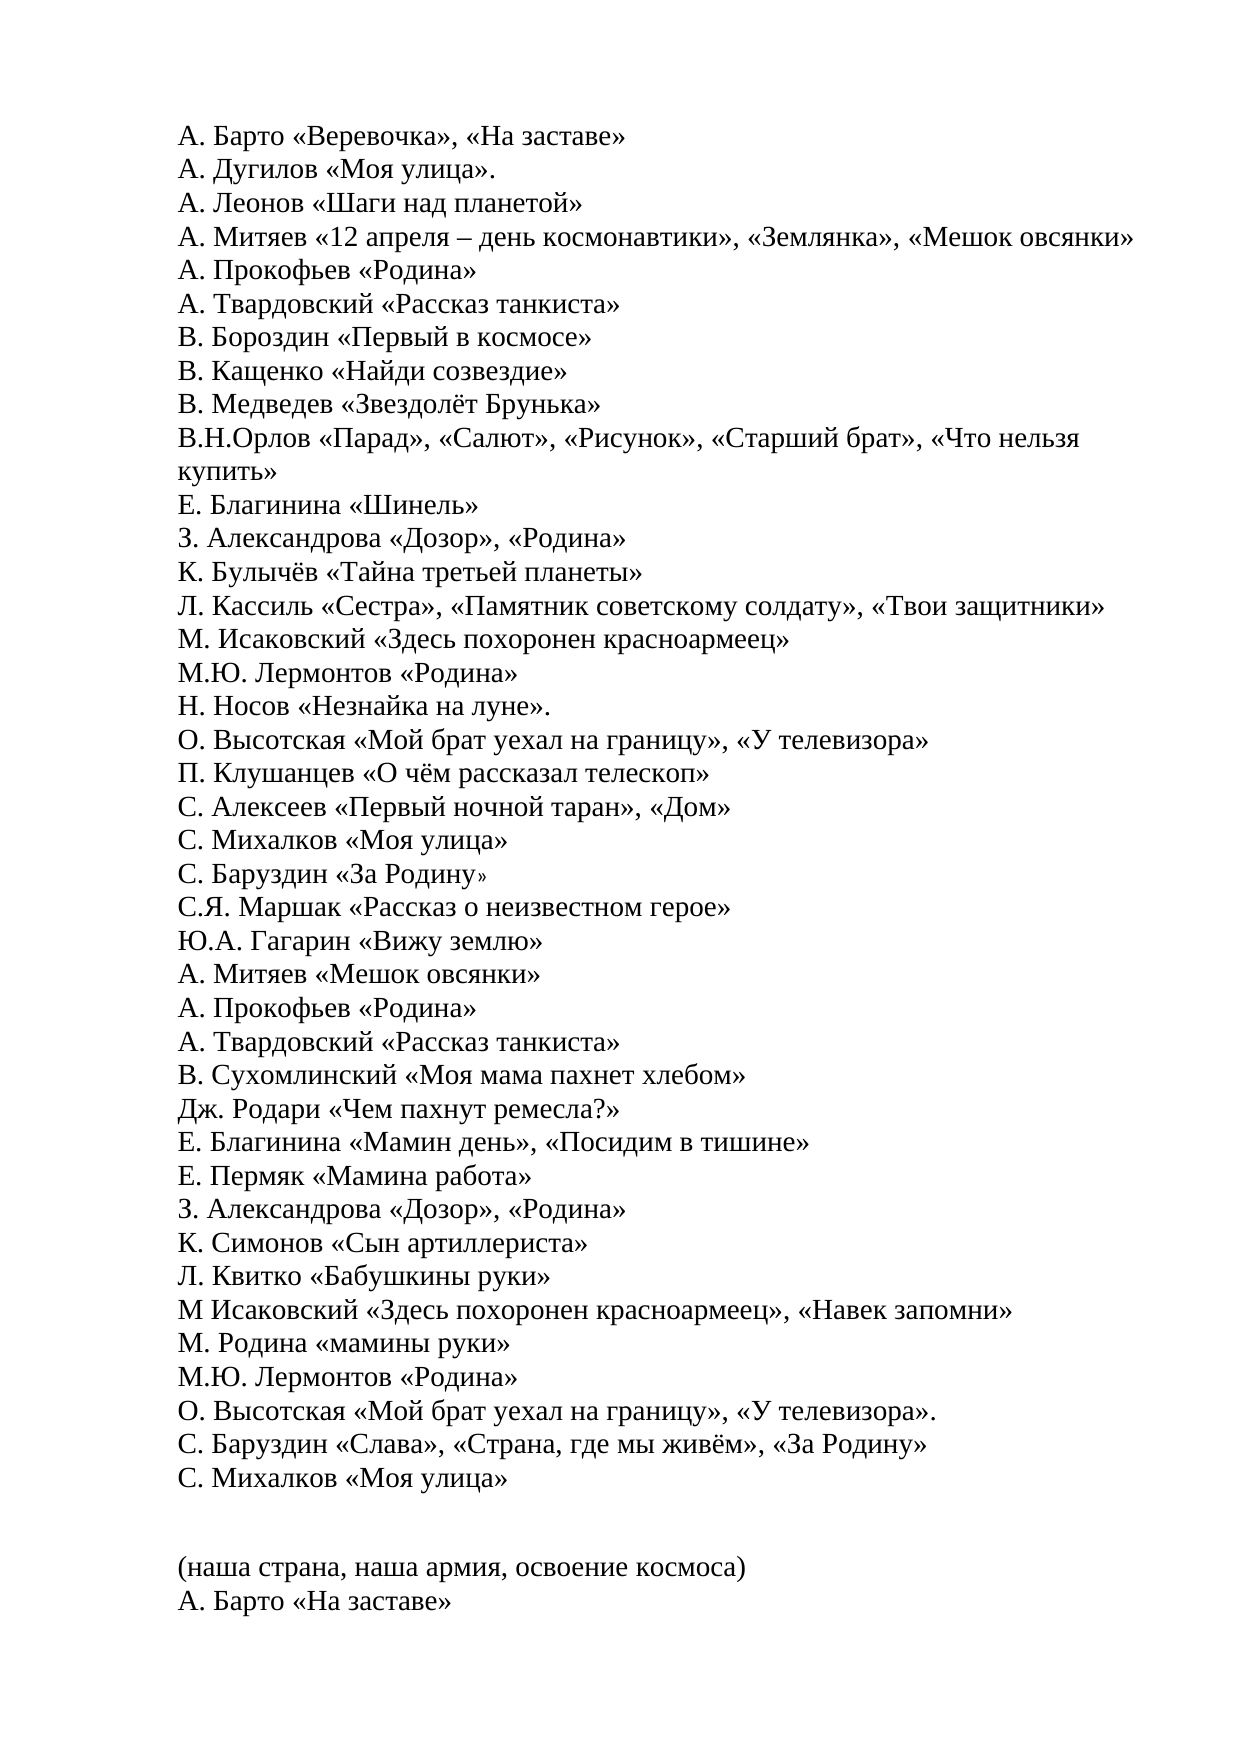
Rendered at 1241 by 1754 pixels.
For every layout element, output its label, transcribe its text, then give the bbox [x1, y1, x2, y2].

text (наша страна, наша армия, освоение космоса) [177, 1549, 1152, 1583]
text А. Прокофьев «Родина» [177, 990, 1152, 1024]
text З. Александрова «Дозор», «Родина» [177, 1191, 1152, 1225]
text Л. Кассиль «Сестра», «Памятник советскому солдату», «Твои защитники» [177, 588, 1152, 621]
text М.Ю. Лермонтов «Родина» [177, 655, 1152, 688]
text О. Высотская «Мой брат уехал на границу», «У телевизора» [177, 722, 1152, 755]
text С.Я. Маршак «Рассказ о неизвестном герое» [177, 889, 1152, 923]
text Е. Благинина «Шинель» [177, 487, 1152, 521]
text М Исаковский «Здесь похоронен красноармеец», «Навек запомни» [177, 1292, 1152, 1326]
text В.Н.Орлов «Парад», «Салют», «Рисунок», «Старший брат», «Что нельзя купить» [177, 420, 1152, 487]
text Е. Благинина «Мамин день», «Посидим в тишине» [177, 1124, 1152, 1158]
text Дж. Родари «Чем пахнут ремесла?» [177, 1091, 1152, 1124]
text В. Кащенко «Найди созвездие» [177, 353, 1152, 386]
text В. Бороздин «Первый в космосе» [177, 319, 1152, 353]
text В. Сухомлинский «Моя мама пахнет хлебом» [177, 1057, 1152, 1091]
text С. Михалков «Моя улица» [177, 1460, 1152, 1493]
text П. Клушанцев «О чём рассказал телескоп» [177, 755, 1152, 789]
text А. Митяев «12 апреля – день космонавтики», «Землянка», «Мешок овсянки» [177, 219, 1152, 252]
text М. Исаковский «Здесь похоронен красноармеец» [177, 621, 1152, 655]
text А. Твардовский «Рассказ танкиста» [177, 1024, 1152, 1057]
text А. Митяев «Мешок овсянки» [177, 957, 1152, 990]
text С. Алексеев «Первый ночной таран», «Дом» [177, 789, 1152, 822]
text Н. Носов «Незнайка на луне». [177, 688, 1152, 722]
text Ю.А. Гагарин «Вижу землю» [177, 923, 1152, 957]
text С. Баруздин «Слава», «Страна, где мы живём», «За Родину» [177, 1426, 1152, 1460]
text М. Родина «мамины руки» [177, 1326, 1152, 1359]
text С. Михалков «Моя улица» [177, 822, 1152, 856]
text А. Барто «Веревочка», «На заставе» [177, 118, 1152, 152]
text А. Барто «На заставе» [177, 1583, 1152, 1616]
text А. Дугилов «Моя улица». [177, 152, 1152, 185]
text Е. Пермяк «Мамина работа» [177, 1158, 1152, 1191]
text А. Твардовский «Рассказ танкиста» [177, 286, 1152, 319]
text К. Булычёв «Тайна третьей планеты» [177, 554, 1152, 588]
text К. Симонов «Сын артиллериста» [177, 1225, 1152, 1258]
text В. Медведев «Звездолёт Брунька» [177, 386, 1152, 420]
text З. Александрова «Дозор», «Родина» [177, 521, 1152, 554]
text М.Ю. Лермонтов «Родина» [177, 1359, 1152, 1393]
text О. Высотская «Мой брат уехал на границу», «У телевизора». [177, 1393, 1152, 1426]
text А. Прокофьев «Родина» [177, 252, 1152, 286]
text А. Леонов «Шаги над планетой» [177, 185, 1152, 219]
text С. Баруздин «За Родину» [177, 856, 1152, 889]
text Л. Квитко «Бабушкины руки» [177, 1258, 1152, 1292]
